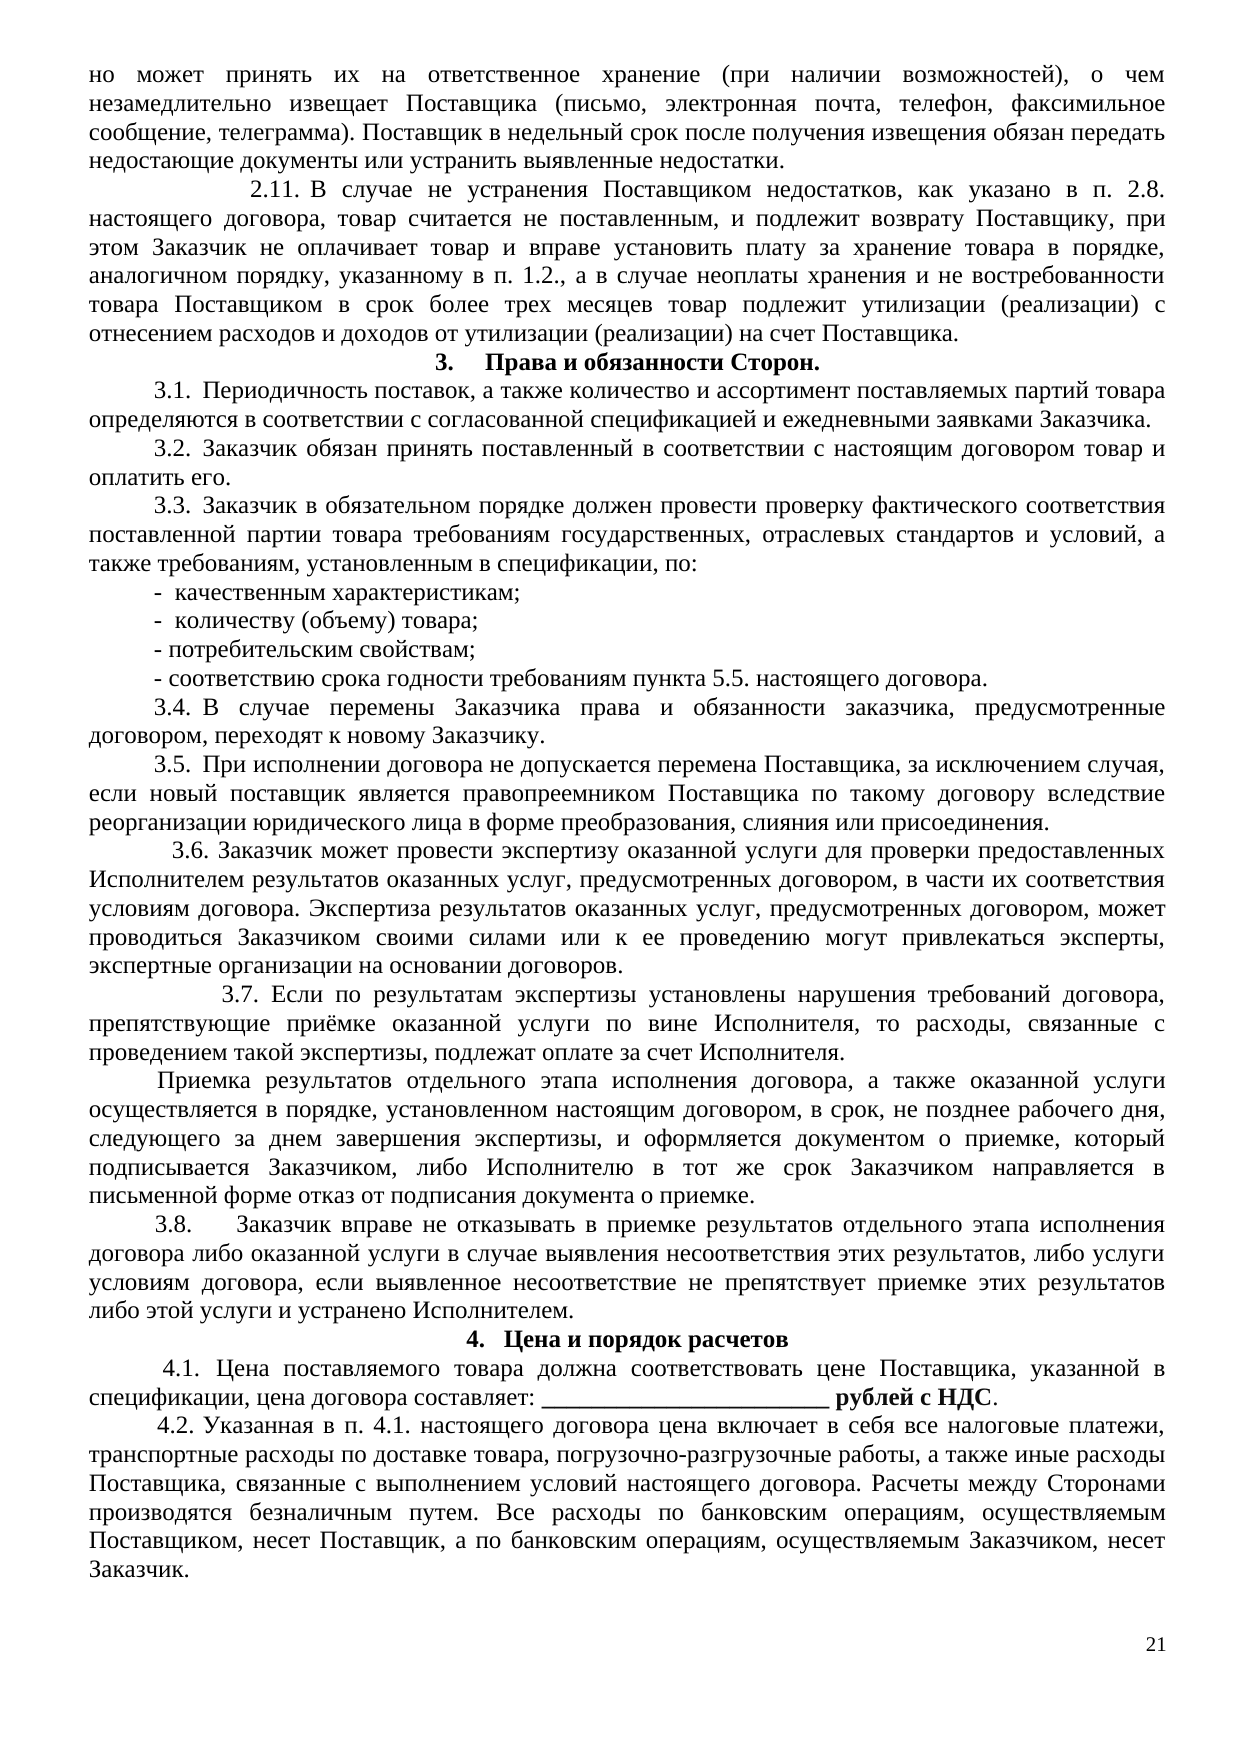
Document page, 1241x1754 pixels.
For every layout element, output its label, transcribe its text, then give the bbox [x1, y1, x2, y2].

list В случае не устранения Поставщиком недостатков, как указано в п. 2.8. настоящего договора, товар считается не поставленным, и подлежит возврату Поставщику, при этом Заказчик не оплачивает товар и вправе установить плату за хранение товара в порядке, аналогичном порядку, указанному в п. 1.2., а в случае неоплаты хранения и не востребованности товара Поставщиком в срок более трех месяцев товар подлежит утилизации (реализации) с отнесением расходов и доходов от утилизации (реализации) на счет Поставщика. [89, 174, 1166, 347]
list Заказчик в обязательном порядке должен провести проверку фактического соответствия поставленной партии товара требованиям государственных, отраслевых стандартов и условий, а также требованиям, установленным в спецификации, по: [89, 490, 1166, 577]
list Права и обязанности Сторон. [89, 347, 1166, 375]
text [89, 59, 1166, 174]
text - потребительским свойствам; [154, 634, 1166, 663]
list В случае перемены Заказчика права и обязанности заказчика, предусмотренные договором, переходят к новому Заказчику. [89, 692, 1166, 749]
list Заказчик обязан принять поставленный в соответствии с настоящим договором товар и оплатить его. [89, 433, 1166, 490]
list Указанная в п. 4.1. настоящего договора цена включает в себя все налоговые платежи, транспортные расходы по доставке товара, погрузочно-разгрузочные работы, а также иные расходы Поставщика, связанные с выполнением условий настоящего договора. Расчеты между Сторонами производятся безналичным путем. Все расходы по банковским операциям, осуществляемым Поставщиком, несет Поставщик, а по банковским операциям, осуществляемым Заказчиком, несет Заказчик. [89, 1410, 1166, 1583]
text Приемка результатов отдельного этапа исполнения договора, а также оказанной услуги осуществляется в порядке, установленном настоящим договором, в срок, не позднее рабочего дня, следующего за днем завершения экспертизы, и оформляется документом о приемке, который подписывается Заказчиком, либо Исполнителю в тот же срок Заказчиком направляется в письменной форме отказ от подписания документа о приемке. [89, 1065, 1166, 1209]
list При исполнении договора не допускается перемена Поставщика, за исключением случая, если новый поставщик является правопреемником Поставщика по такому договору вследствие реорганизации юридического лица в форме преобразования, слияния или присоединения. [89, 749, 1166, 835]
list Цена и порядок расчетов [89, 1324, 1166, 1353]
text 3.6. Заказчик может провести экспертизу оказанной услуги для проверки предоставленных Исполнителем результатов оказанных услуг, предусмотренных договором, в части их соответствия условиям договора. Экспертиза результатов оказанных услуг, предусмотренных договором, может проводиться Заказчиком своими силами или к ее проведению могут привлекаться эксперты, экспертные организации на основании договоров. [89, 835, 1166, 979]
list Цена поставляемого товара должна соответствовать цене Поставщика, указанной в спецификации, цена договора составляет: _______________________ рублей с НДС. [89, 1353, 1166, 1410]
text - количеству (объему) товара; [154, 605, 1166, 634]
list Периодичность поставок, а также количество и ассортимент поставляемых партий товара определяются в соответствии с согласованной спецификацией и ежедневными заявками Заказчика. [89, 375, 1166, 433]
text - соответствию срока годности требованиям пункта 5.5. настоящего договора. [154, 663, 1166, 692]
text - качественным характеристикам; [154, 577, 1166, 605]
text 3.7. Если по результатам экспертизы установлены нарушения требований договора, препятствующие приёмке оказанной услуги по вине Исполнителя, то расходы, связанные с проведением такой экспертизы, подлежат оплате за счет Исполнителя. [89, 979, 1166, 1065]
list Заказчик вправе не отказывать в приемке результатов отдельного этапа исполнения договора либо оказанной услуги в случае выявления несоответствия этих результатов, либо услуги условиям договора, если выявленное несоответствие не препятствует приемке этих результатов либо этой услуги и устранено Исполнителем. [89, 1209, 1166, 1324]
